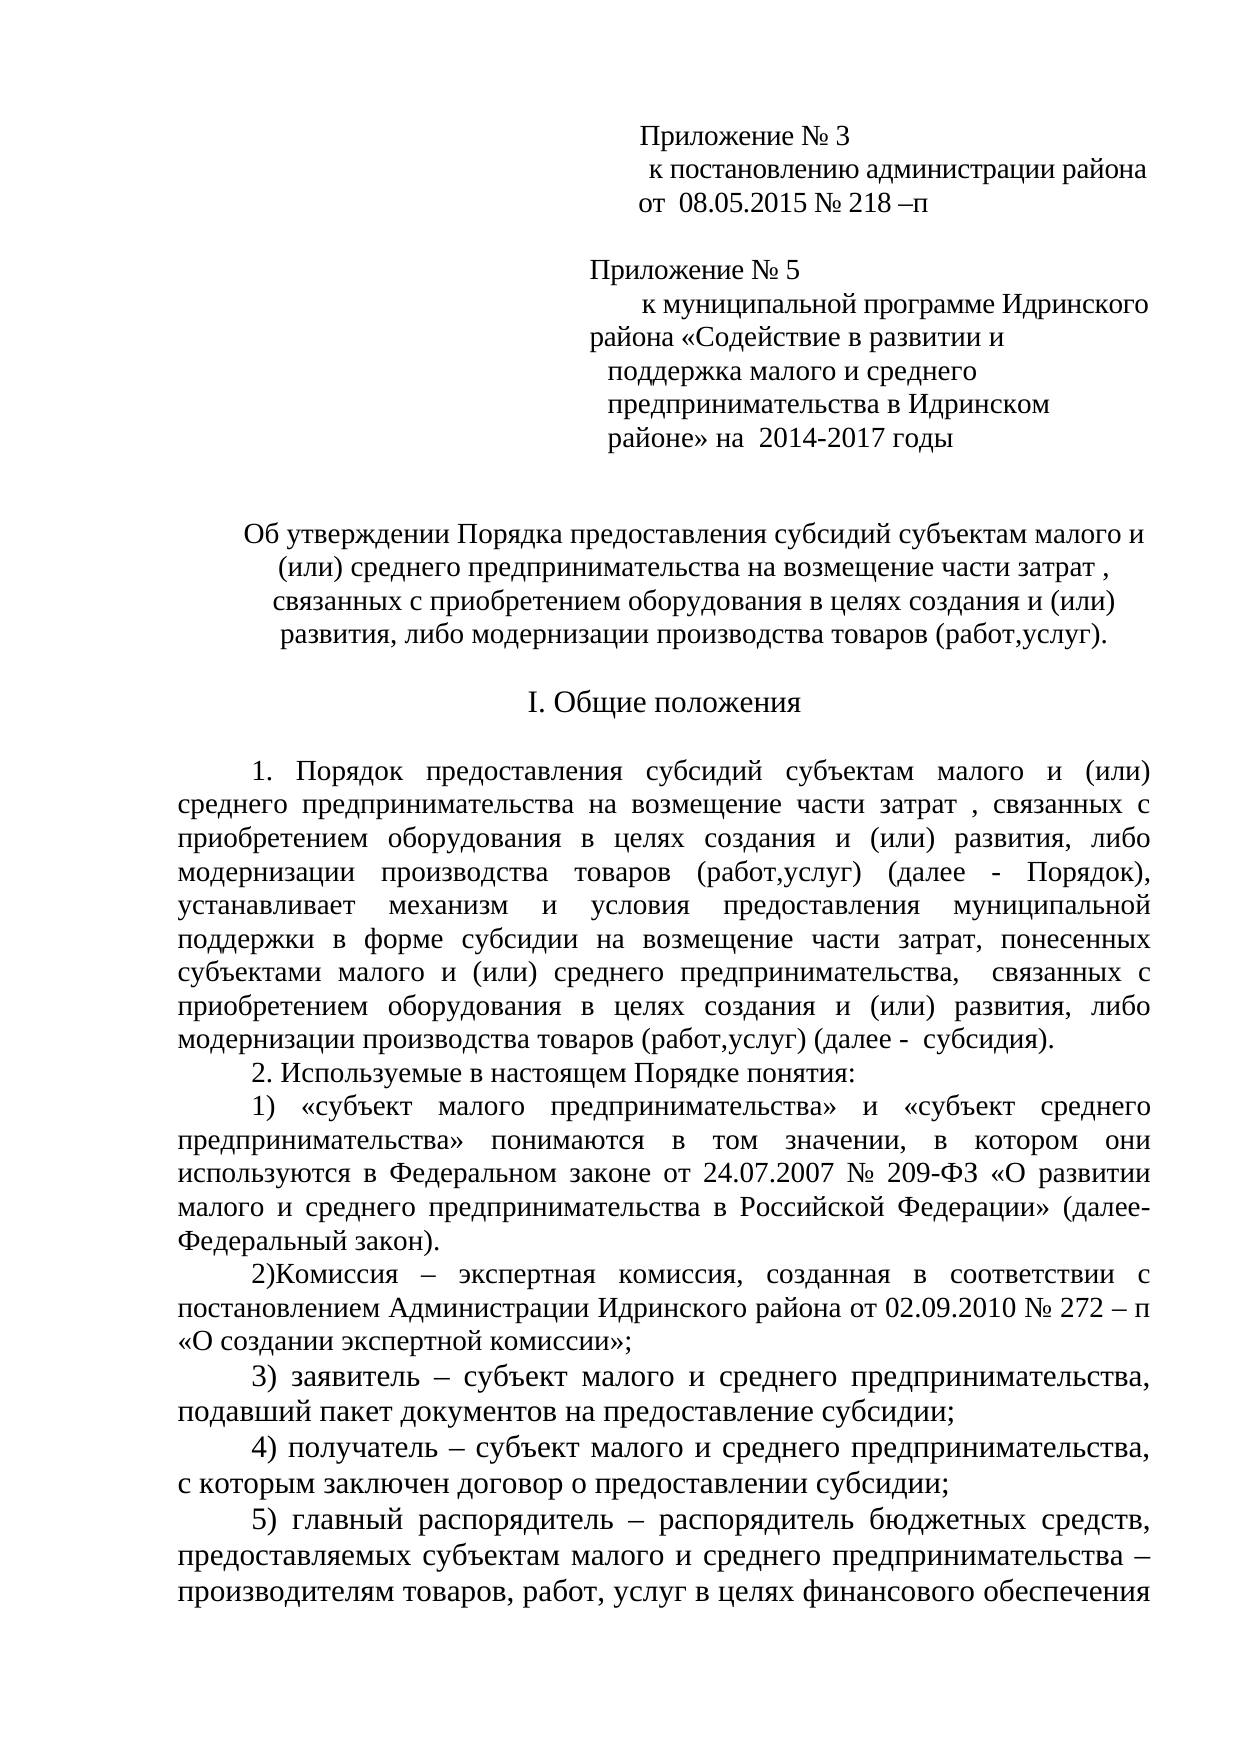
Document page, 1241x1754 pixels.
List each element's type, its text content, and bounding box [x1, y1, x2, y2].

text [177, 1501, 1152, 1608]
text предпринимательства в Идринском [177, 386, 1152, 420]
text района «Содействие в развитии и [177, 319, 1152, 353]
text поддержка малого и среднего [177, 353, 1152, 386]
text к муниципальной программе Идринского [177, 286, 1152, 319]
text Приложение № 5 [177, 252, 1152, 286]
text 4) получатель – субъект малого и среднего предпринимательства, с которым заключен договор о предоставлении субсидии; [177, 1429, 1152, 1501]
text 1) «субъект малого предпринимательства» и «субъект среднего предпринимательства» понимаются в том значении, в котором они используются в Федеральном законе от 24.07.2007 № 209-ФЗ «О развитии малого и среднего предпринимательства в Российской Федерации» (далее-Федеральный закон). [177, 1088, 1152, 1256]
text Об утверждении Порядка предоставления субсидий субъектам малого и (или) среднего предпринимательства на возмещение части затрат , связанных с приобретением оборудования в целях создания и (или) развития, либо модернизации производства товаров (работ,услуг). [236, 516, 1152, 650]
text Приложение № 3 [177, 118, 1152, 152]
text от 08.05.2015 № 218 –п [177, 185, 1152, 219]
text 1. Порядок предоставления субсидий субъектам малого и (или) среднего предпринимательства на возмещение части затрат , связанных с приобретением оборудования в целях создания и (или) развития, либо модернизации производства товаров (работ,услуг) (далее - Порядок), устанавливает механизм и условия предоставления муниципальной поддержки в форме субсидии на возмещение части затрат, понесенных субъектами малого и (или) среднего предпринимательства, связанных с приобретением оборудования в целях создания и (или) развития, либо модернизации производства товаров (работ,услуг) (далее - субсидия). [177, 753, 1152, 1055]
text 2)Комиссия – экспертная комиссия, созданная в соответствии с постановлением Администрации Идринского района от 02.09.2010 № 272 – п «О создании экспертной комиссии»; [177, 1256, 1152, 1357]
text I. Общие положения [177, 683, 1152, 719]
text 3) заявитель – субъект малого и среднего предпринимательства, подавший пакет документов на предоставление субсидии; [177, 1357, 1152, 1429]
text 2. Используемые в настоящем Порядке понятия: [177, 1055, 1152, 1088]
text районе» на 2014-2017 годы [177, 420, 1152, 453]
text к постановлению администрации района [177, 152, 1152, 185]
